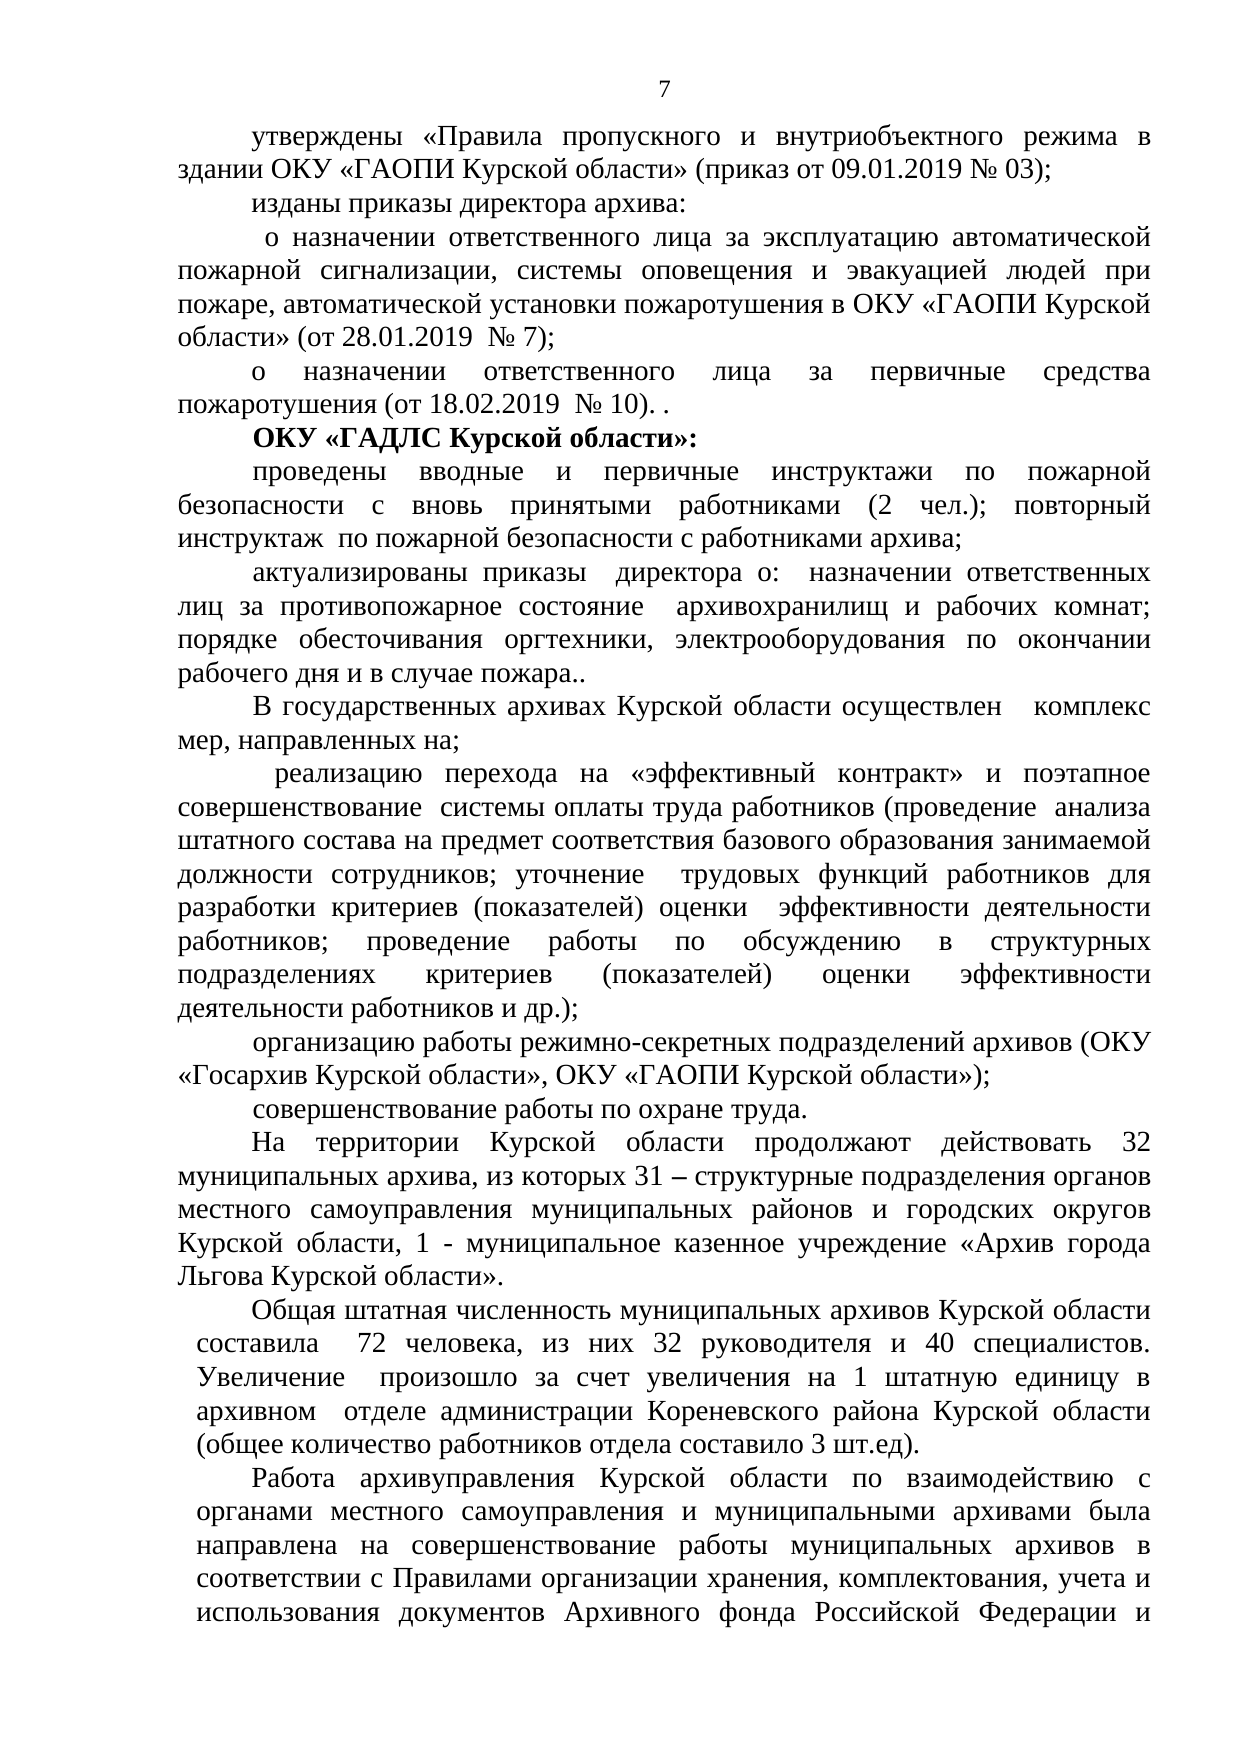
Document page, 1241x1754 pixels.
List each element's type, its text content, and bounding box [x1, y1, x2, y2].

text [196, 1460, 1152, 1627]
list изданы приказы директора архива: [177, 185, 1152, 219]
text В государственных архивах Курской области осуществлен комплекс мер, направленных на; [140, 688, 1152, 755]
list о назначении ответственного лица за эксплуатацию автоматической пожарной сигнализации, системы оповещения и эвакуацией людей при пожаре, автоматической установки пожаротушения в ОКУ «ГАОПИ Курской области» (от 28.01.2019 № 7); [177, 219, 1152, 353]
text На территории Курской области продолжают действовать 32 муниципальных архива, из которых 31 – структурные подразделения органов местного самоуправления муниципальных районов и городских округов Курской области, 1 - муниципальное казенное учреждение «Архив города Льгова Курской области». [177, 1124, 1152, 1292]
text реализацию перехода на «эффективный контракт» и поэтапное совершенствование системы оплаты труда работников (проведение анализа штатного состава на предмет соответствия базового образования занимаемой должности сотрудников; уточнение трудовых функций работников для разработки критериев (показателей) оценки эффективности деятельности работников; проведение работы по обсуждению в структурных подразделениях критериев (показателей) оценки эффективности деятельности работников и др.); [140, 755, 1152, 1024]
text ОКУ «ГАДЛС Курской области»: [140, 420, 1152, 453]
text организацию работы режимно-секретных подразделений архивов (ОКУ «Госархив Курской области», ОКУ «ГАОПИ Курской области»); [140, 1024, 1152, 1091]
text актуализированы приказы директора о: назначении ответственных лиц за противопожарное состояние архивохранилищ и рабочих комнат; порядке обесточивания оргтехники, электрооборудования по окончании рабочего дня и в случае пожара.. [140, 554, 1152, 688]
text совершенствование работы по охране труда. [140, 1091, 1152, 1124]
text утверждены «Правила пропускного и внутриобъектного режима в здании ОКУ «ГАОПИ Курской области» (приказ от 09.01.2019 № 03); [177, 118, 1152, 185]
text проведены вводные и первичные инструктажи по пожарной безопасности с вновь принятыми работниками (2 чел.); повторный инструктаж по пожарной безопасности с работниками архива; [140, 453, 1152, 554]
list о назначении ответственного лица за первичные средства пожаротушения (от 18.02.2019 № 10). . [177, 353, 1152, 420]
text Общая штатная численность муниципальных архивов Курской области составила 72 человека, из них 32 руководителя и 40 специалистов. Увеличение произошло за счет увеличения на 1 штатную единицу в архивном отделе администрации Кореневского района Курской области (общее количество работников отдела составило 3 шт.ед). [196, 1292, 1152, 1460]
